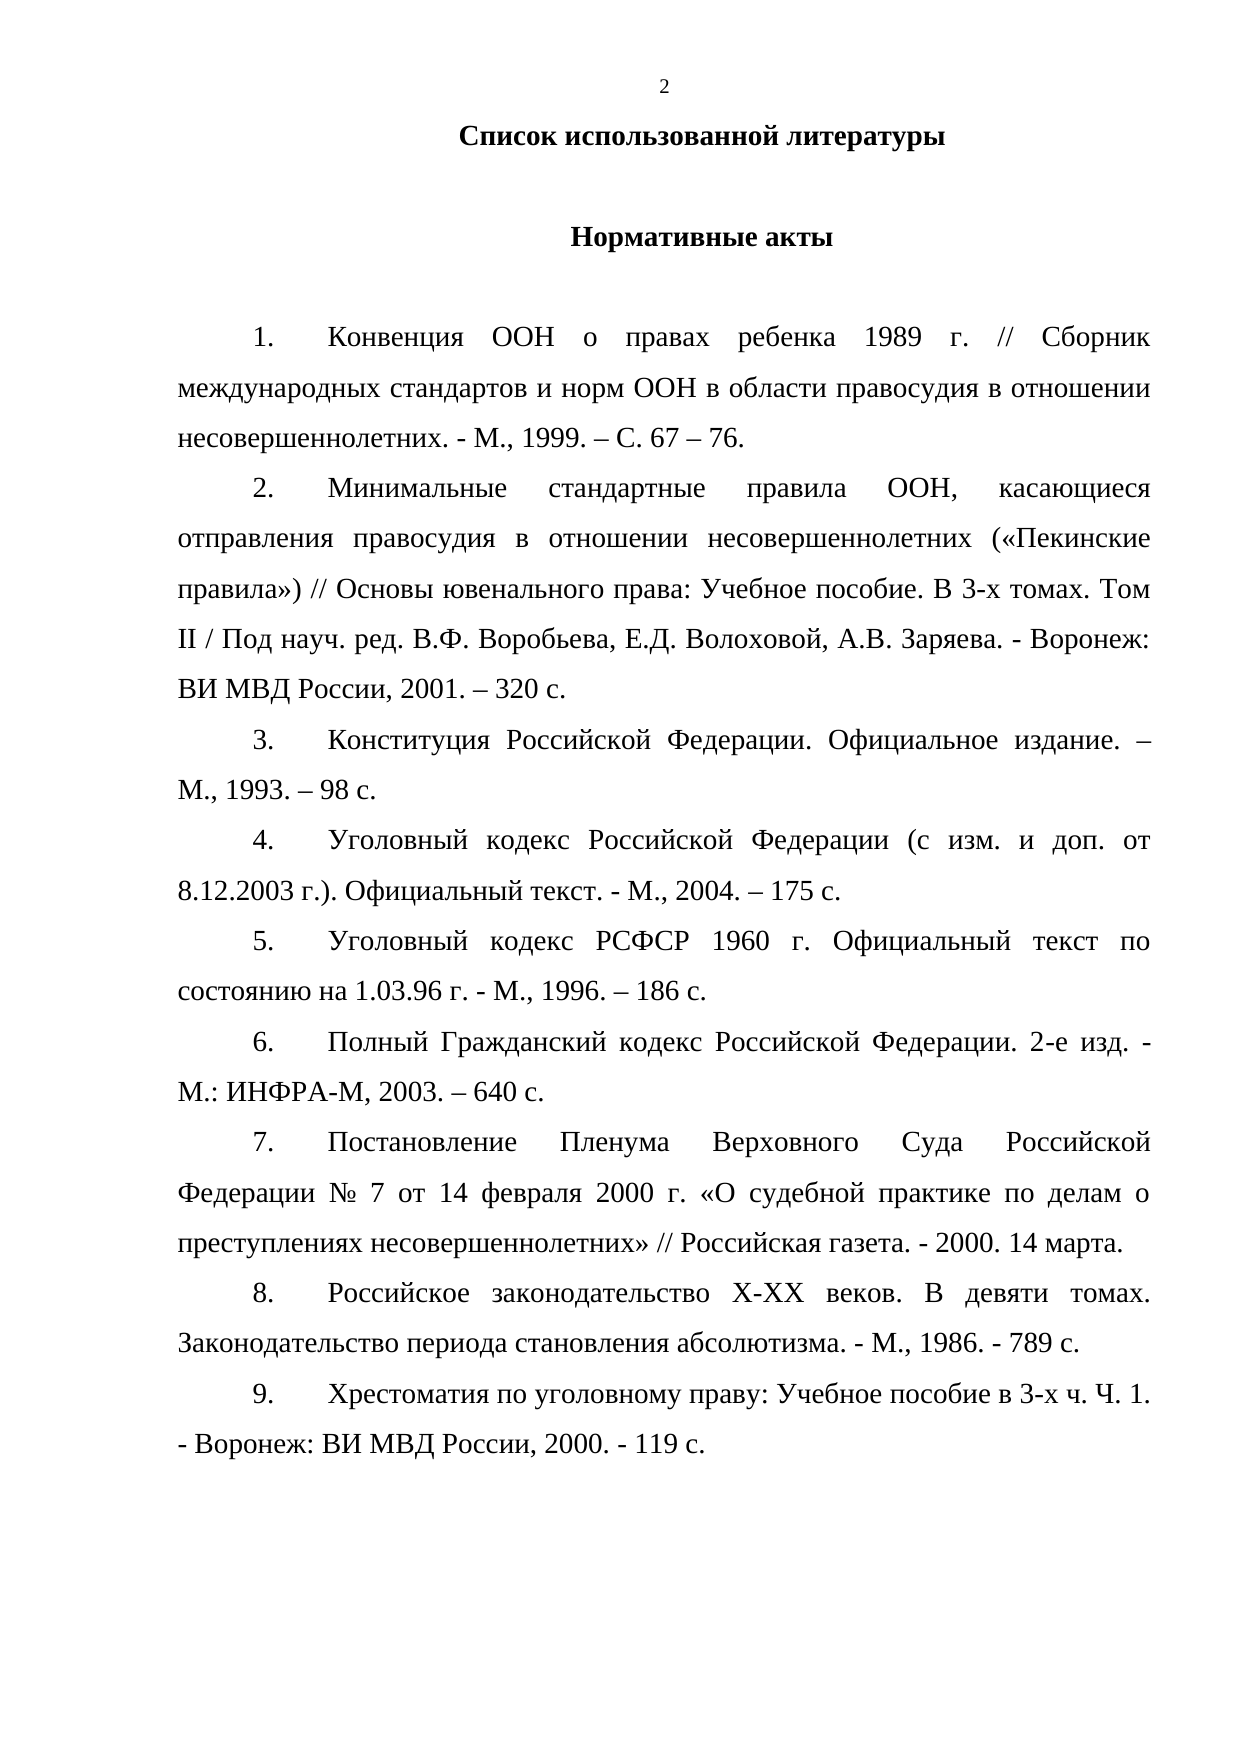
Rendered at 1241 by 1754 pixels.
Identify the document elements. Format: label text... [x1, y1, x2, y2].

list Полный Гражданский кодекс Российской Федерации. 2-е изд. - М.: ИНФРА-М, 2003. – 640 с. [177, 1024, 1152, 1108]
list Постановление Пленума Верховного Суда Российской Федерации № 7 от 14 февраля 2000 г. «О судебной практике по делам о преступлениях несовершеннолетних» // Российская газета. - 2000. 14 марта. [177, 1124, 1152, 1258]
list Хрестоматия по уголовному праву: Учебное пособие в 3-х ч. Ч. 1. - Воронеж: ВИ МВД России, 2000. - 119 с. [177, 1376, 1152, 1460]
list Уголовный кодекс Российской Федерации (с изм. и доп. от 8.12.2003 г.). Официальный текст. - М., 2004. – 175 с. [177, 822, 1152, 906]
list Конвенция ООН о правах ребенка 1989 г. // Сборник международных стандартов и норм ООН в области правосудия в отношении несовершеннолетних. - М., 1999. – С. 67 – 76. [177, 319, 1152, 453]
list Российское законодательство Х-ХХ веков. В девяти томах. Законодательство периода становления абсолютизма. - М., 1986. - 789 с. [177, 1275, 1152, 1359]
text Нормативные акты [177, 219, 1152, 252]
list Уголовный кодекс РСФСР 1960 г. Официальный текст по состоянию на 1.03.96 г. - М., 1996. – 186 с. [177, 923, 1152, 1007]
text Список использованной литературы [177, 118, 1152, 152]
list Конституция Российской Федерации. Официальное издание. – М., 1993. – 98 с. [177, 722, 1152, 806]
list Минимальные стандартные правила ООН, касающиеся отправления правосудия в отношении несовершеннолетних («Пекинские правила») // Основы ювенального права: Учебное пособие. В 3-х томах. Том II / Под науч. ред. В.Ф. Воробьева, Е.Д. Волоховой, А.В. Заряева. - Воронеж: ВИ МВД России, 2001. – 320 с. [177, 470, 1152, 705]
